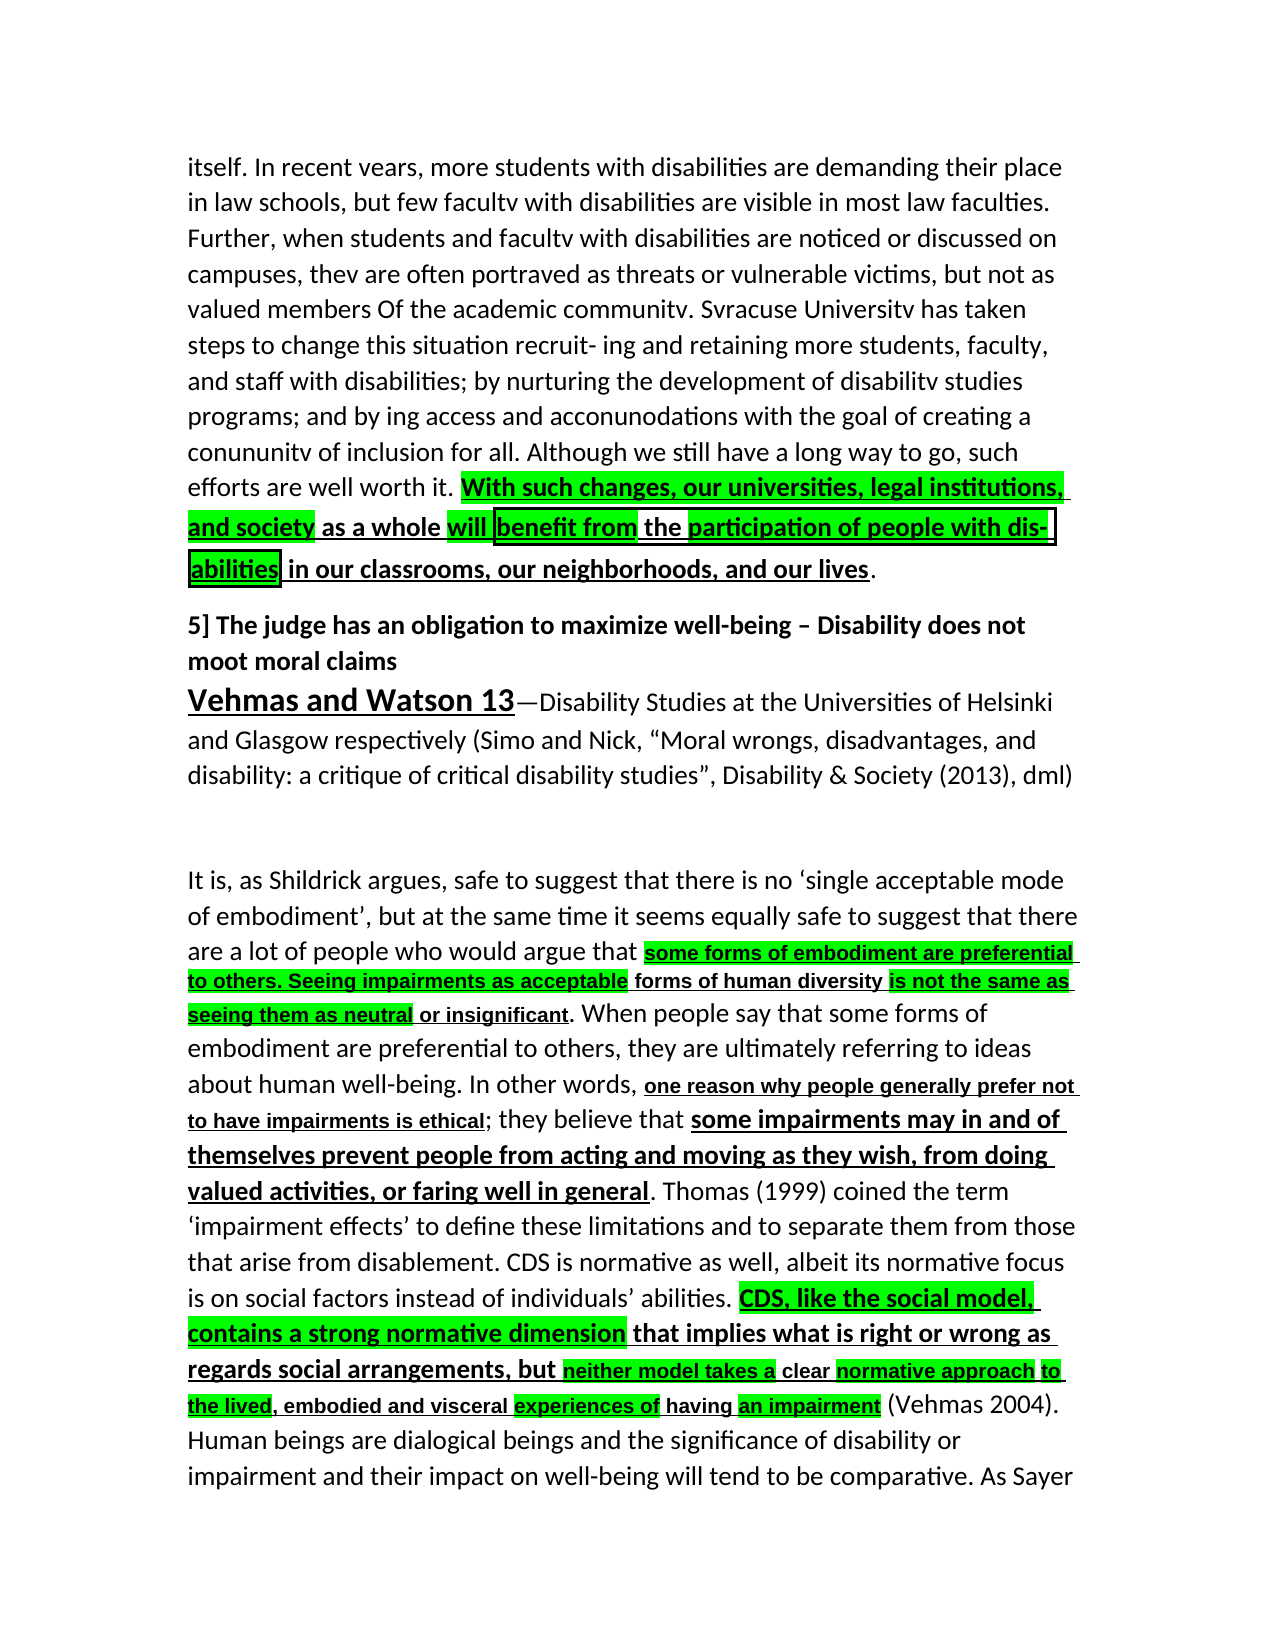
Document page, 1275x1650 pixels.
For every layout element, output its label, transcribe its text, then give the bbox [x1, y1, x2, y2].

subtitle 5] The judge has an obligation to maximize well-being – Disability does not moot moral claims [187, 608, 1087, 677]
text Vehmas and Watson 13—Disability Studies at the Universities of Helsinki and Glasgow respectively (Simo and Nick, “Moral wrongs, disadvantages, and disability: a critique of critical disability studies”, Disability & Society (2013), dml) [187, 679, 1087, 791]
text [187, 863, 1087, 1492]
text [187, 150, 1087, 588]
